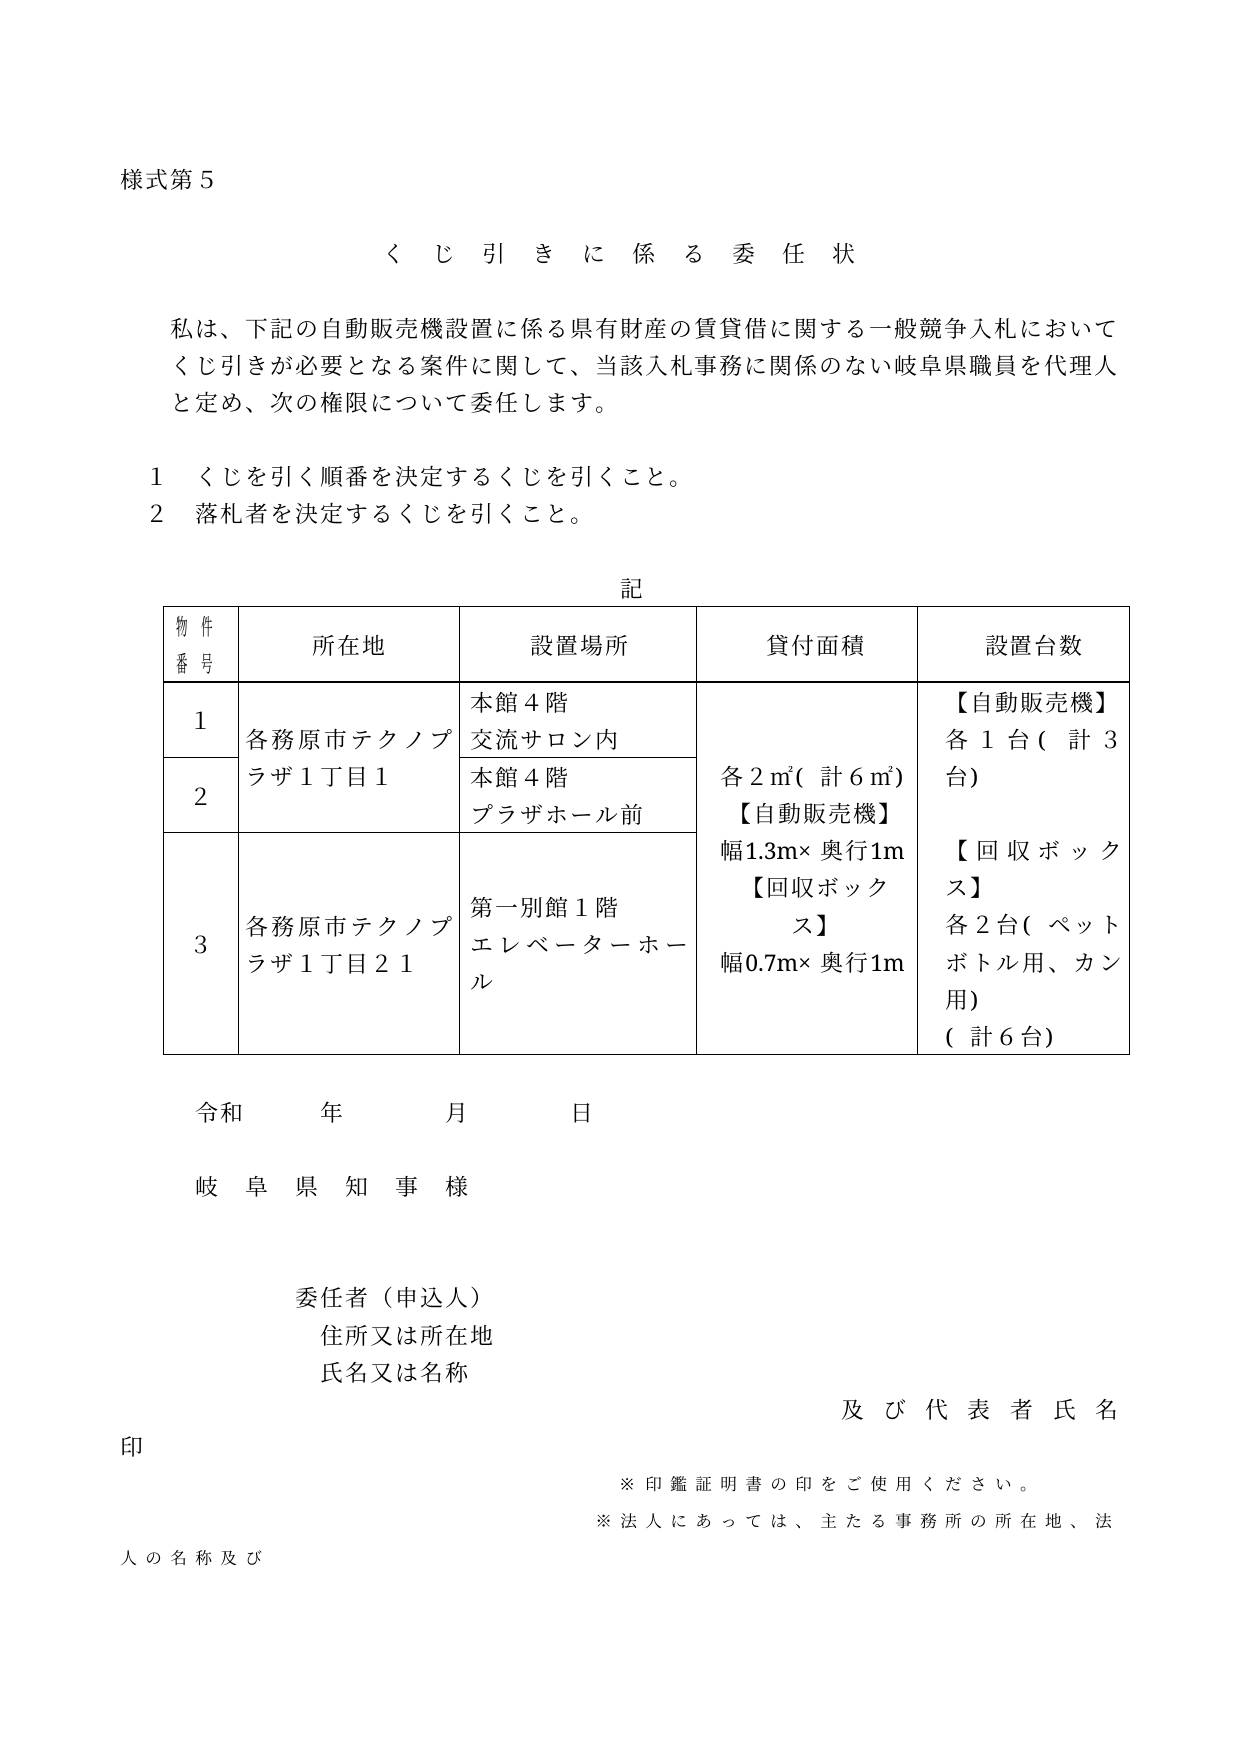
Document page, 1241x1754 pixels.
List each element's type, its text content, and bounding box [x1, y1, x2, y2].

table_header 設置台数 [918, 607, 1129, 681]
text 令和 年 月 日 [120, 1093, 1120, 1130]
table_cell 各務原市テクノプラザ１丁目１ [239, 683, 459, 832]
text １ くじを引く順番を決定するくじを引くこと。 [120, 457, 1120, 494]
table_cell 本館４階 プラザホール前 [460, 758, 696, 832]
table_cell ３ [164, 833, 238, 1054]
text ※法人にあっては、主たる事務所の所在地、法人の名称及び [120, 1502, 1120, 1576]
text 及び代表者氏名 印 [120, 1390, 1120, 1464]
text 委任者（申込人） [120, 1278, 1120, 1316]
text ※印鑑証明書の印をご使用ください。 [120, 1464, 1120, 1502]
text ２ 落札者を決定するくじを引くこと。 [120, 494, 1120, 532]
table_cell １ [164, 683, 238, 757]
table_header 物件番号 [164, 607, 238, 681]
text 岐 阜 県 知 事 様 [120, 1167, 1120, 1204]
text く じ 引 き に 係 る 委 任 状 [120, 234, 1120, 271]
text 住所又は所在地 [120, 1316, 1120, 1353]
table_header 貸付面積 [697, 607, 917, 681]
table_header 所在地 [239, 607, 459, 681]
table_cell 本館４階 交流サロン内 [460, 683, 696, 757]
table_cell 各務原市テクノプラザ１丁目２１ [239, 833, 459, 1054]
text 私は、下記の自動販売機設置に係る県有財産の賃貸借に関する一般競争入札においてくじ引きが必要となる案件に関して、当該入札事務に関係のない岐阜県職員を代理人と定め、次の権限について委任します。 [120, 308, 1120, 420]
table_cell ２ [164, 758, 238, 832]
text 氏名又は名称 [120, 1353, 1120, 1390]
table_header 設置場所 [460, 607, 696, 681]
table_cell 各２㎡(計６㎡) 【自動販売機】 幅1.3m×奥行1m 【回収ボックス】 幅0.7m×奥行1m [697, 683, 917, 1054]
text 記 [145, 569, 1120, 606]
table_cell 【自動販売機】 各１台(計３台) 【回収ボックス】 各２台(ペットボトル用、カン用) (計６台) [918, 683, 1129, 1054]
text 様式第５ [120, 160, 1120, 197]
table_cell 第一別館１階 エレベーターホール [460, 833, 696, 1054]
